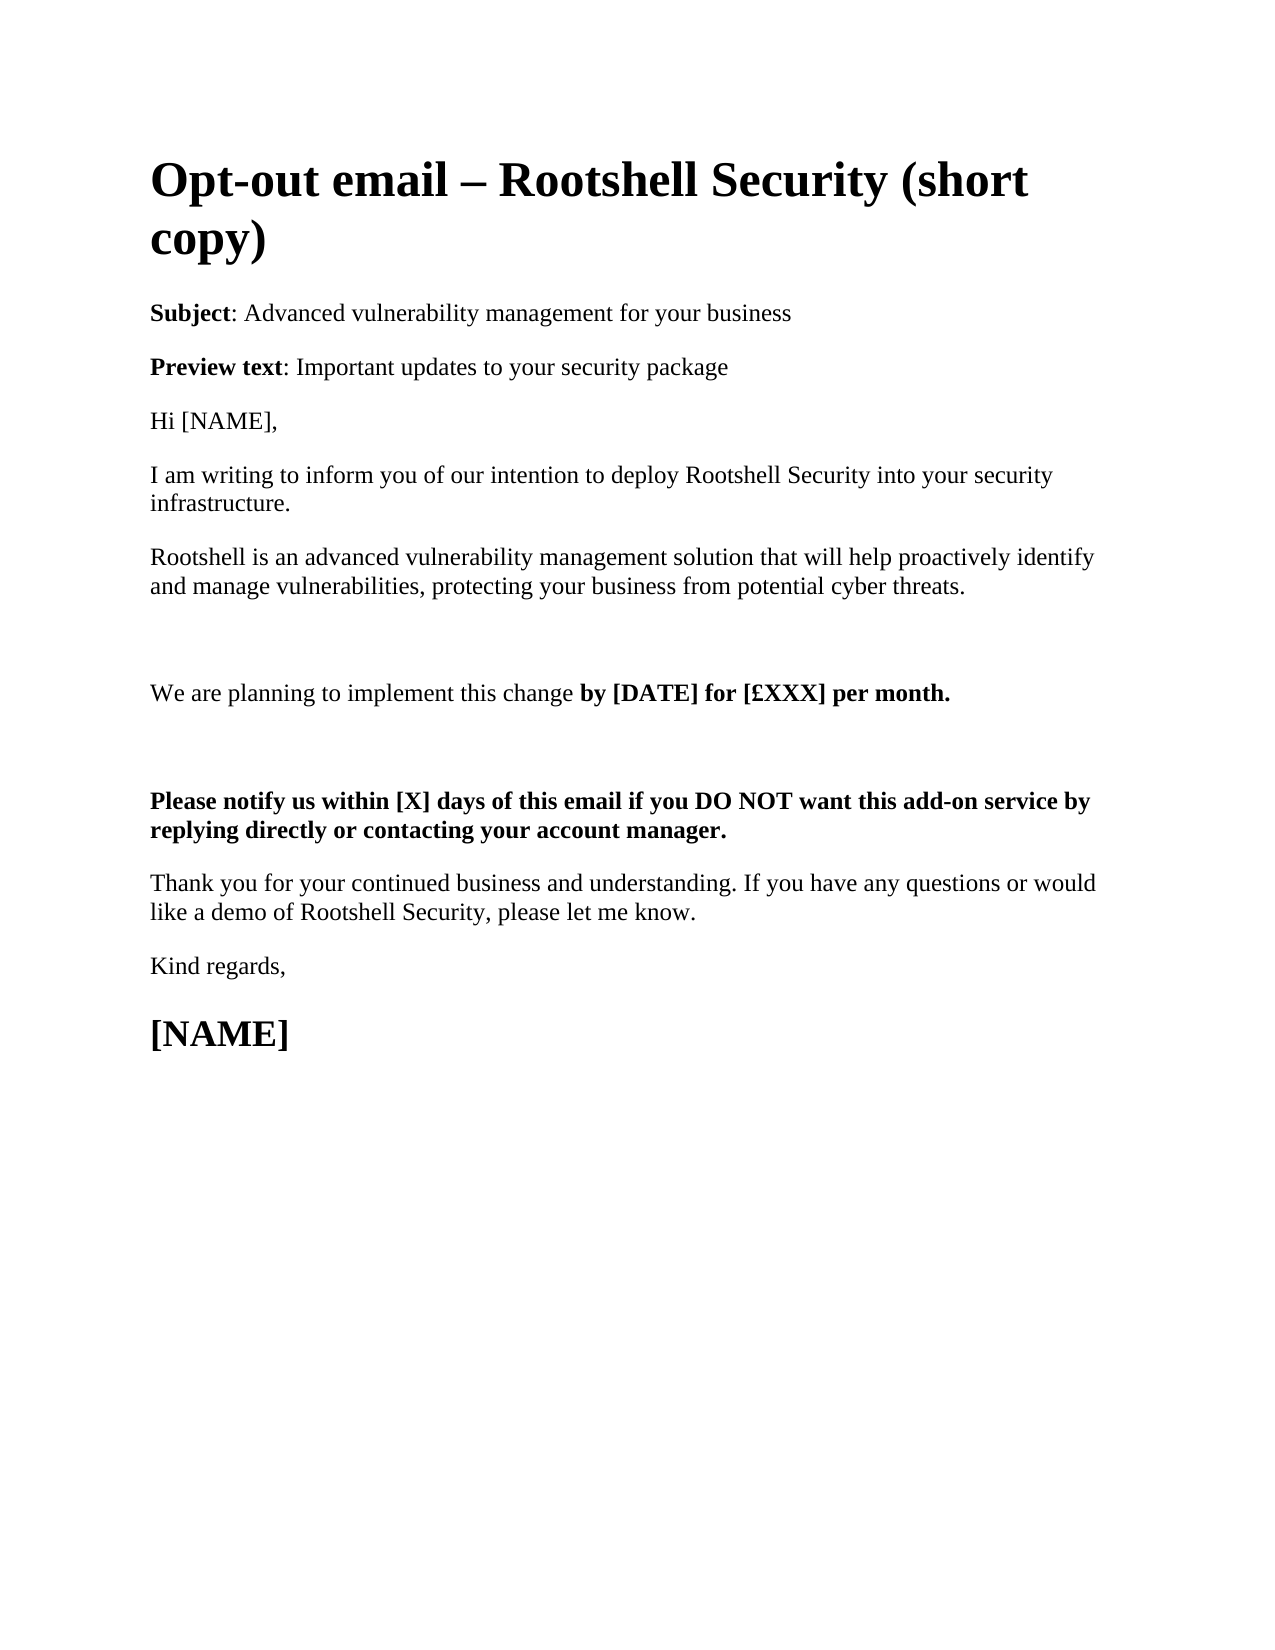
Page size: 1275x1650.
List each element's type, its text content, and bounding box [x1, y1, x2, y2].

text I am writing to inform you of our intention to deploy Rootshell Security into your security infrastructure. [150, 460, 1125, 517]
text Hi [NAME], [150, 406, 1125, 435]
text Thank you for your continued business and understanding. If you have any questions or would like a demo of Rootshell Security, please let me know. [150, 868, 1125, 926]
text We are planning to implement this change by [DATE] for [£XXX] per month. [150, 678, 1125, 707]
text Kind regards, [150, 951, 1125, 980]
text Please notify us within [X] days of this email if you DO NOT want this add-on service by replying directly or contacting your account manager. [150, 786, 1125, 843]
text Rootshell is an advanced vulnerability management solution that will help proactively identify and manage vulnerabilities, protecting your business from potential cyber threats. [150, 542, 1125, 600]
text Subject: Advanced vulnerability management for your business [150, 298, 1125, 327]
subtitle Opt-out email – Rootshell Security (short copy) [150, 150, 1125, 265]
subtitle [NAME] [150, 1011, 1125, 1054]
text Preview text: Important updates to your security package [150, 352, 1125, 381]
